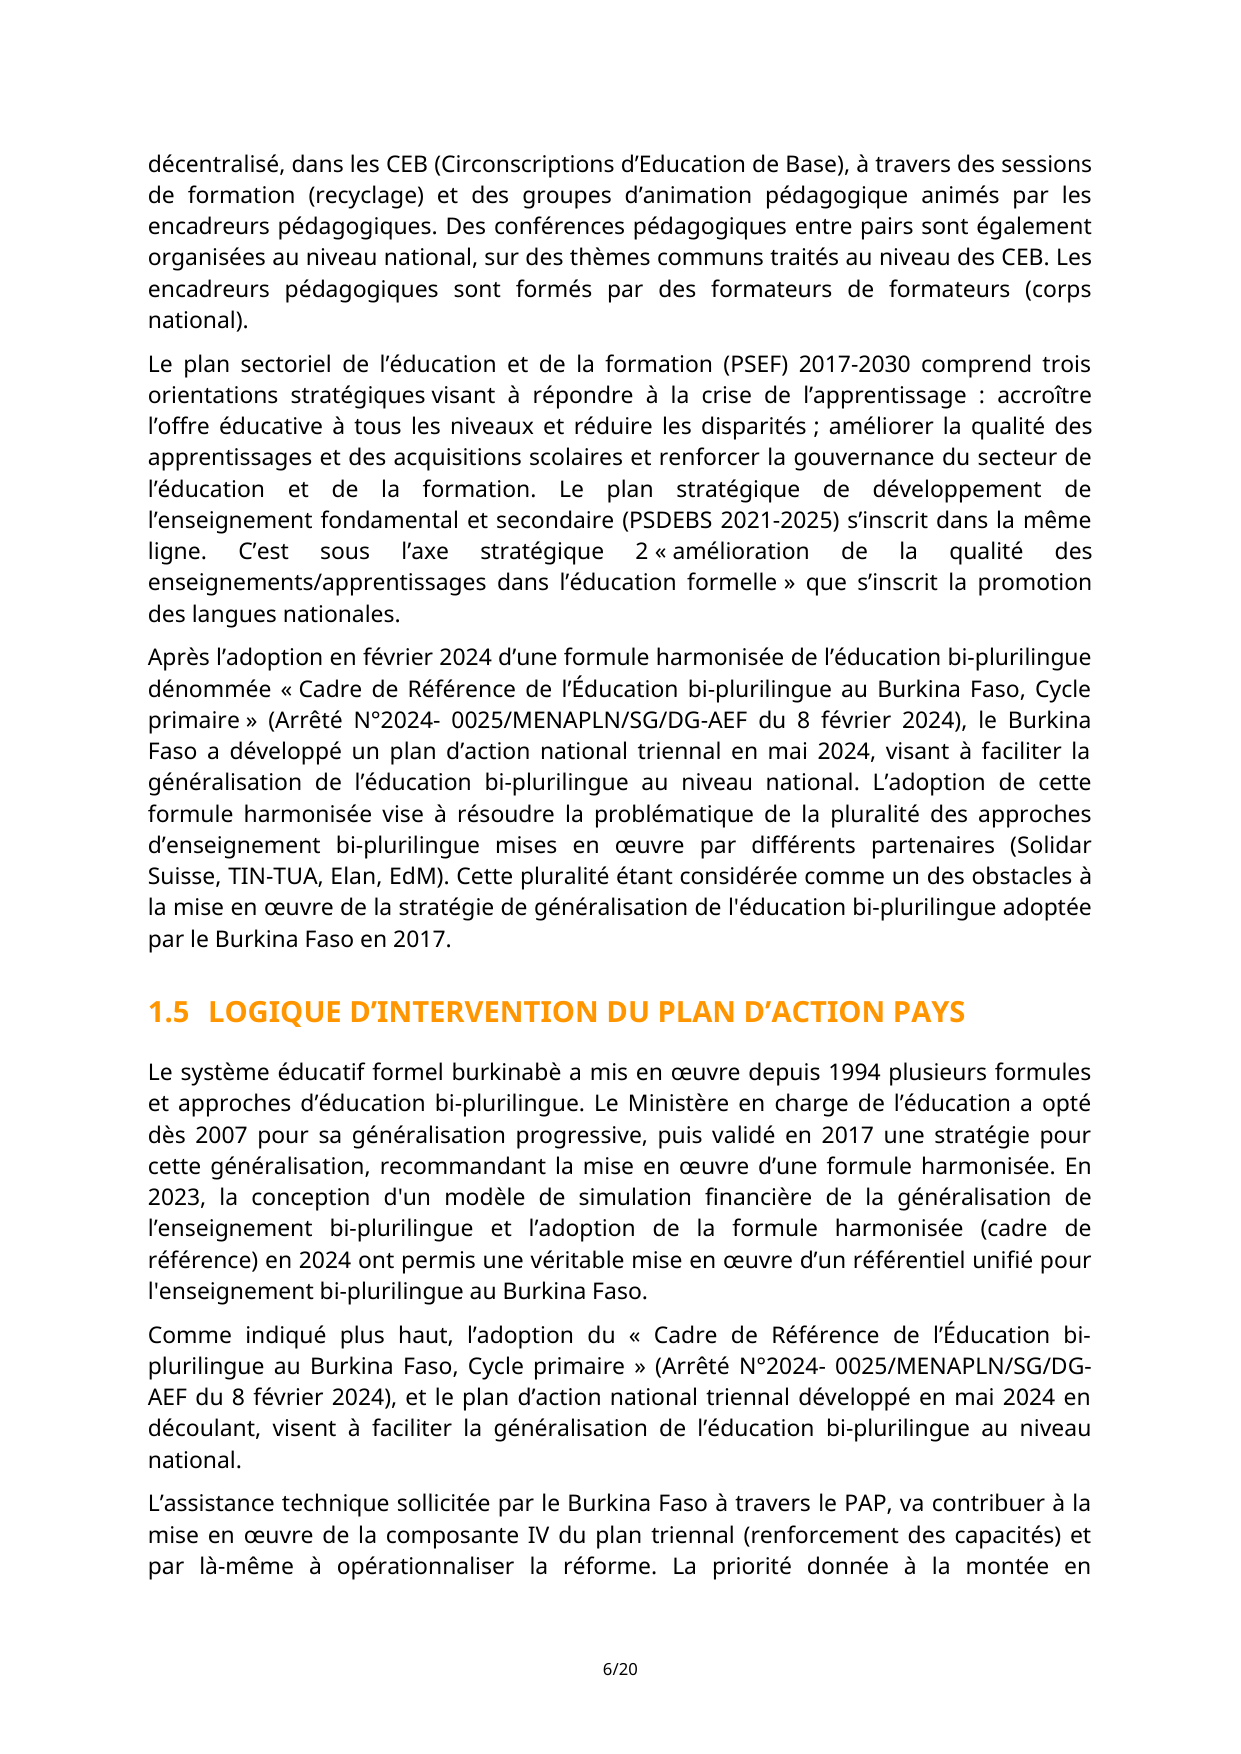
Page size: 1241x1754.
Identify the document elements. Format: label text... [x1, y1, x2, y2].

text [148, 1487, 1093, 1581]
text Le système éducatif formel burkinabè a mis en œuvre depuis 1994 plusieurs formules et approches d’éducation bi-plurilingue. Le Ministère en charge de l’éducation a opté dès 2007 pour sa généralisation progressive, puis validé en 2017 une stratégie pour cette généralisation, recommandant la mise en œuvre d’une formule harmonisée. En 2023, la conception d'un modèle de simulation financière de la généralisation de l’enseignement bi-plurilingue et l’adoption de la formule harmonisée (cadre de référence) en 2024 ont permis une véritable mise en œuvre d’un référentiel unifié pour l'enseignement bi-plurilingue au Burkina Faso. [148, 1056, 1093, 1306]
text Le plan sectoriel de l’éducation et de la formation (PSEF) 2017-2030 comprend trois orientations stratégiques visant à répondre à la crise de l’apprentissage : accroître l’offre éducative à tous les niveaux et réduire les disparités ; améliorer la qualité des apprentissages et des acquisitions scolaires et renforcer la gouvernance du secteur de l’éducation et de la formation. Le plan stratégique de développement de l’enseignement fondamental et secondaire (PSDEBS 2021-2025) s’inscrit dans la même ligne. C’est sous l’axe stratégique 2 « amélioration de la qualité des enseignements/apprentissages dans l’éducation formelle » que s’inscrit la promotion des langues nationales. [148, 348, 1093, 629]
text Comme indiqué plus haut, l’adoption du « Cadre de Référence de l’Éducation bi-plurilingue au Burkina Faso, Cycle primaire » (Arrêté N°2024- 0025/MENAPLN/SG/DG-AEF du 8 février 2024), et le plan d’action national triennal développé en mai 2024 en découlant, visent à faciliter la généralisation de l’éducation bi-plurilingue au niveau national. [148, 1318, 1093, 1475]
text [148, 148, 1093, 335]
text Après l’adoption en février 2024 d’une formule harmonisée de l’éducation bi-plurilingue dénommée « Cadre de Référence de l’Éducation bi-plurilingue au Burkina Faso, Cycle primaire » (Arrêté N°2024- 0025/MENAPLN/SG/DG-AEF du 8 février 2024), le Burkina Faso a développé un plan d’action national triennal en mai 2024, visant à faciliter la généralisation de l’éducation bi-plurilingue au niveau national. L’adoption de cette formule harmonisée vise à résoudre la problématique de la pluralité des approches d’enseignement bi-plurilingue mises en œuvre par différents partenaires (Solidar Suisse, TIN-TUA, Elan, EdM). Cette pluralité étant considérée comme un des obstacles à la mise en œuvre de la stratégie de généralisation de l'éducation bi-plurilingue adoptée par le Burkina Faso en 2017. [148, 641, 1093, 954]
subtitle LOGIQUE D’INTERVENTION DU PLAN D’ACTION PAYS [148, 991, 1093, 1031]
